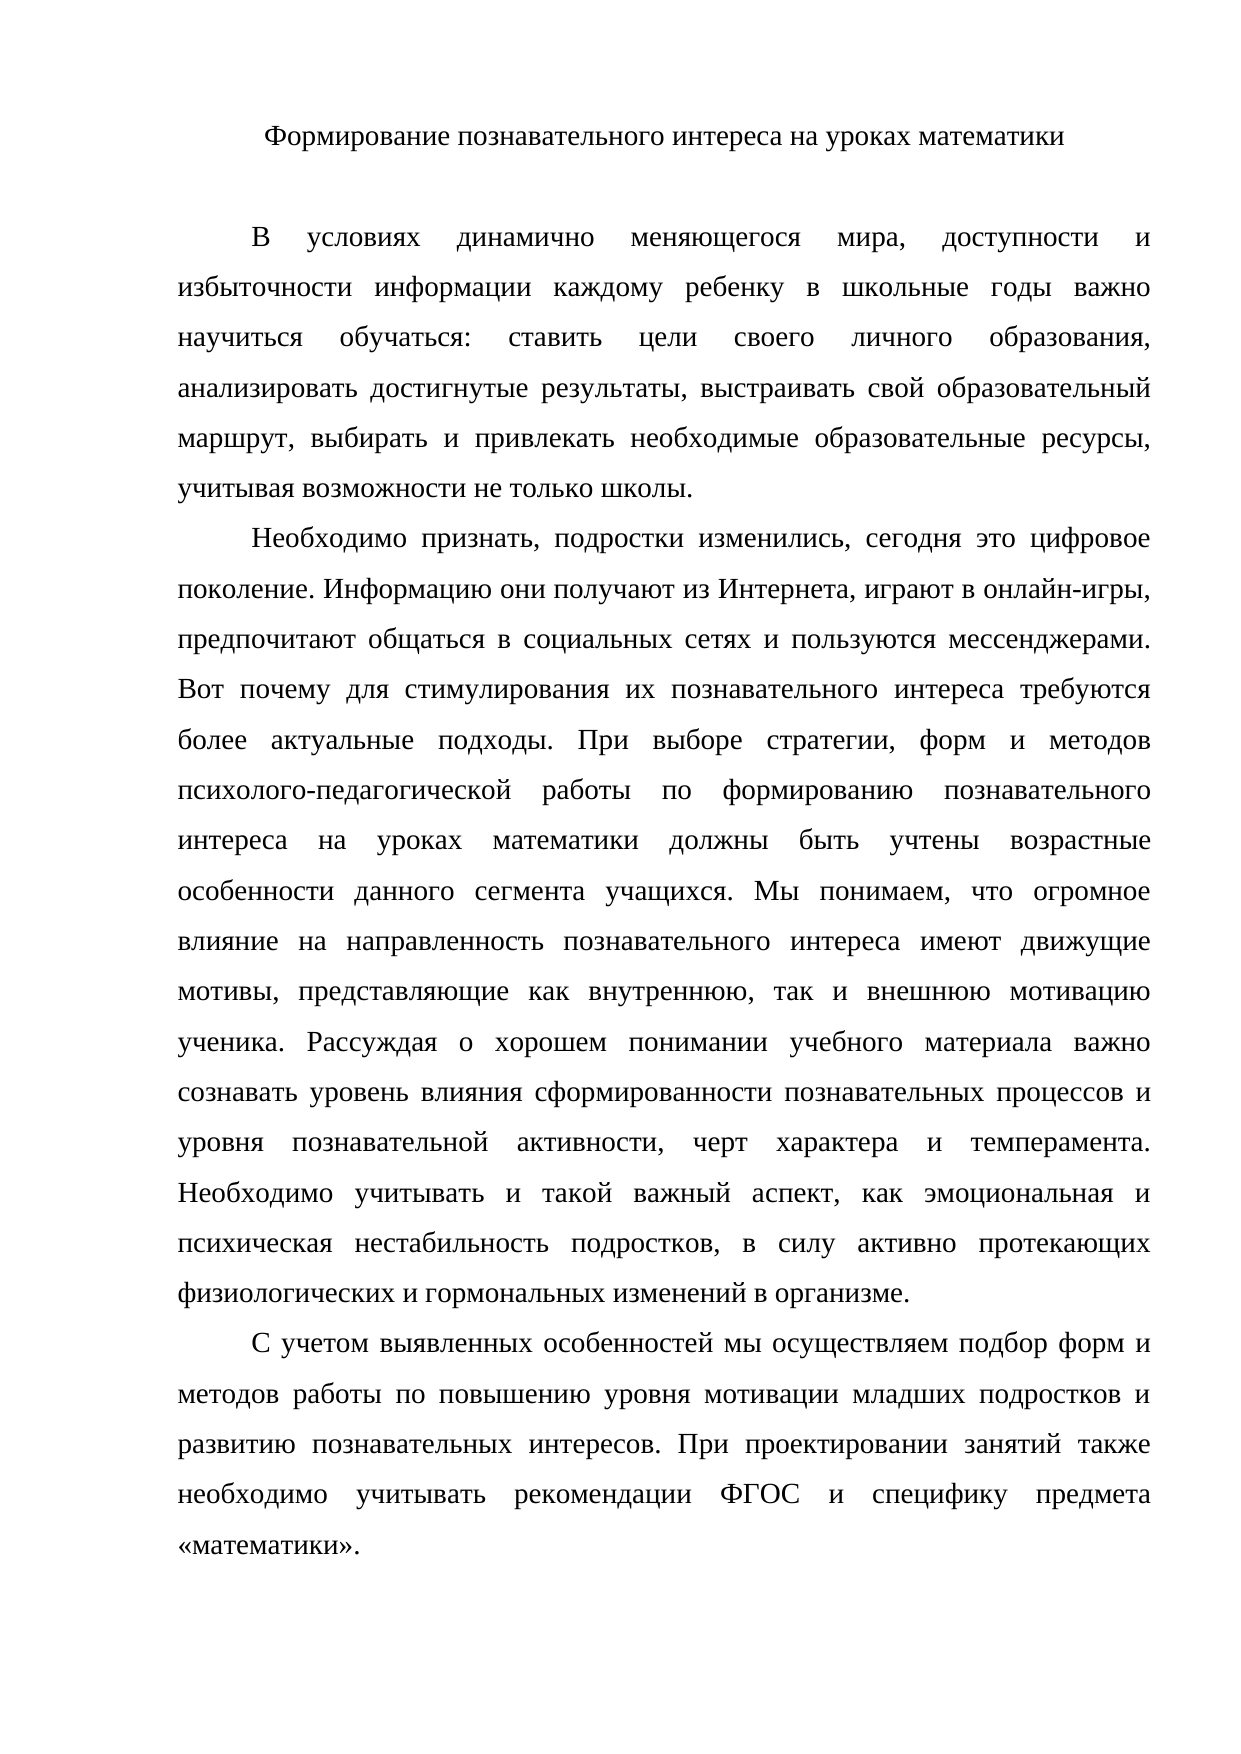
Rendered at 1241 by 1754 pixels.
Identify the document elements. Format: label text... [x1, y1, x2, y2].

text В условиях динамично меняющегося мира, доступности и избыточности информации каждому ребенку в школьные годы важно научиться обучаться: ставить цели своего личного образования, анализировать достигнутые результаты, выстраивать свой образовательный маршрут, выбирать и привлекать необходимые образовательные ресурсы, учитывая возможности не только школы. [177, 219, 1152, 504]
text С учетом выявленных особенностей мы осуществляем подбор форм и методов работы по повышению уровня мотивации младших подростков и развитию познавательных интересов. При проектировании занятий также необходимо учитывать рекомендации ФГОС и специфику предмета «математики». [177, 1326, 1152, 1560]
text Формирование познавательного интереса на уроках математики [177, 118, 1152, 152]
text Необходимо признать, подростки изменились, сегодня это цифровое поколение. Информацию они получают из Интернета, играют в онлайн-игры, предпочитают общаться в социальных сетях и пользуются мессенджерами. Вот почему для стимулирования их познавательного интереса требуются более актуальные подходы. При выборе стратегии, форм и методов психолого-педагогической работы по формированию познавательного интереса на уроках математики должны быть учтены возрастные особенности данного сегмента учащихся. Мы понимаем, что огромное влияние на направленность познавательного интереса имеют движущие мотивы, представляющие как внутреннюю, так и внешнюю мотивацию ученика. Рассуждая о хорошем понимании учебного материала важно сознавать уровень влияния сформированности познавательных процессов и уровня познавательной активности, черт характера и темперамента. Необходимо учитывать и такой важный аспект, как эмоциональная и психическая нестабильность подростков, в силу активно протекающих физиологических и гормональных изменений в организме. [177, 521, 1152, 1309]
